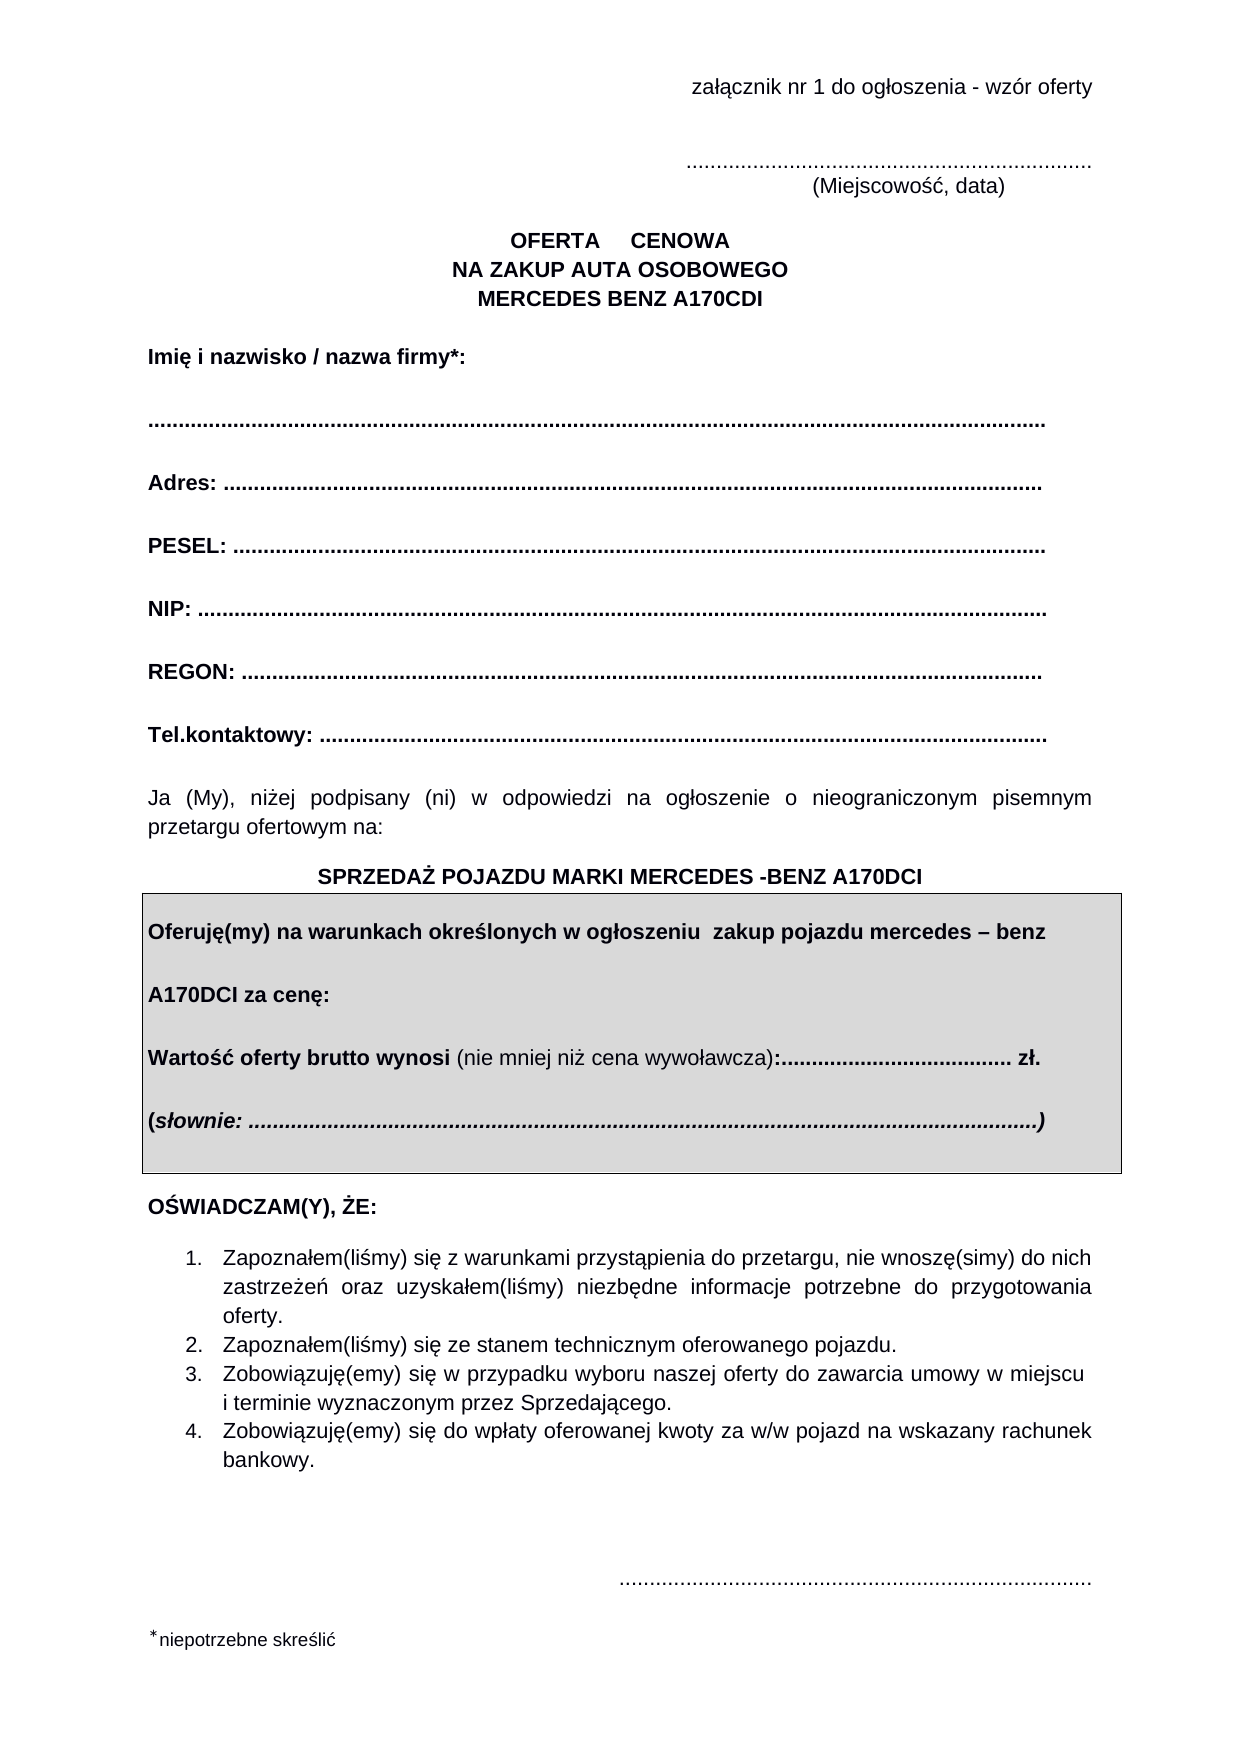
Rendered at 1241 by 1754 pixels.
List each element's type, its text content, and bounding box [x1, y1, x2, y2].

text Imię i nazwisko / nazwa firmy*: [148, 344, 1093, 369]
text ................................................................... [148, 148, 1093, 173]
text NA ZAKUP AUTA OSOBOWEGO [148, 256, 1093, 282]
text OŚWIADCZAM(Y), ŻE: [148, 1194, 1093, 1219]
text NIP: ............................................................................................................................................ [148, 596, 1093, 621]
text PESEL: ...................................................................................................................................... [148, 533, 1093, 558]
text REGON: .................................................................................................................................... [148, 659, 1093, 684]
table_header Oferuję(my) na warunkach określonych w ogłoszeniu zakup pojazdu mercedes – benz A170DCI za cenę: Wartość oferty brutto wynosi (nie mniej niż cena wywoławcza):...................................... zł. (słownie: ..................................................................................................................................) [143, 894, 1121, 1172]
list Zobowiązuję(emy) się w przypadku wyboru naszej oferty do zawarcia umowy w miejscu i terminie wyznaczonym przez Sprzedającego. [185, 1360, 1093, 1414]
text (Miejscowość, data) [812, 173, 1093, 198]
list Zapoznałem(liśmy) się ze stanem technicznym oferowanego pojazdu. [185, 1331, 1093, 1357]
text Ja (My), niżej podpisany (ni) w odpowiedzi na ogłoszenie o nieograniczonym pisemnym przetargu ofertowym na: [148, 785, 1093, 839]
text SPRZEDAŻ POJAZDU MARKI MERCEDES -BENZ A170DCI [148, 863, 1093, 889]
text .................................................................................................................................................... [148, 407, 1093, 432]
text Tel.kontaktowy: ........................................................................................................................ [148, 722, 1093, 747]
text MERCEDES BENZ A170CDI [148, 285, 1093, 311]
text Adres: ....................................................................................................................................... [148, 470, 1093, 495]
list Zapoznałem(liśmy) się z warunkami przystąpienia do przetargu, nie wnoszę(simy) do nich zastrzeżeń oraz uzyskałem(liśmy) niezbędne informacje potrzebne do przygotowania oferty. [185, 1244, 1093, 1328]
text .............................................................................. [148, 1565, 1093, 1590]
text OFERTA CENOWA [148, 227, 1093, 253]
list Zobowiązuję(emy) się do wpłaty oferowanej kwoty za w/w pojazd na wskazany rachunek bankowy. [185, 1418, 1093, 1472]
